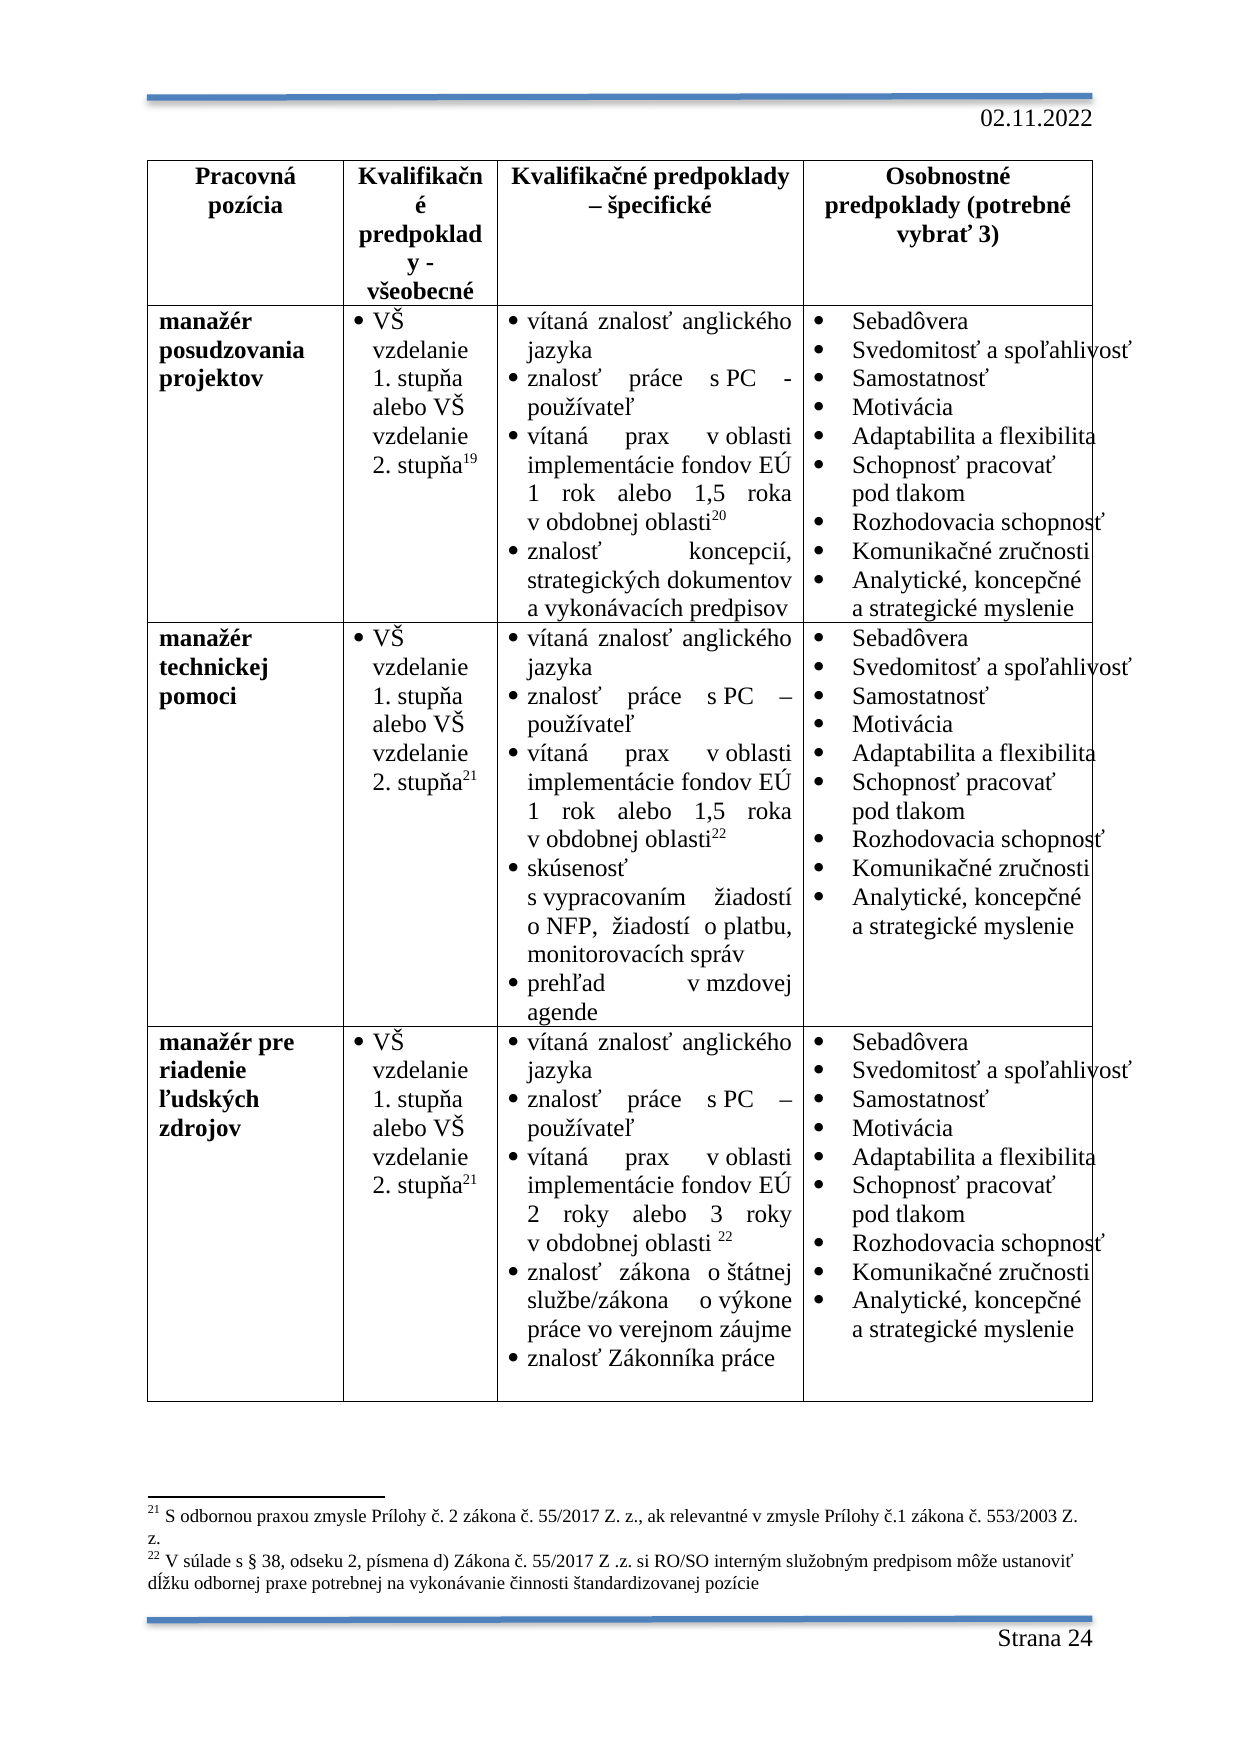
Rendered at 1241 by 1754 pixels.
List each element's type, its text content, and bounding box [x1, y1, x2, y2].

table_header Kvalifikačné predpoklady – špecifické [498, 161, 803, 305]
table_cell manažér pre riadenie ľudských zdrojov [148, 1027, 343, 1401]
table_header Pracovná pozícia [148, 161, 343, 305]
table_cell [804, 1027, 1092, 1401]
table_cell VŠ vzdelanie 1. stupňa alebo VŠ vzdelanie 2. stupňa21 [344, 1027, 497, 1401]
table_cell vítaná znalosť anglického jazyka znalosť práce s PC - používateľ vítaná prax v oblasti implementácie fondov EÚ 1 rok alebo 1,5 roka v obdobnej oblasti20 znalosť koncepcií, strategických dokumentov a vykonávacích predpisov [498, 306, 803, 622]
table_cell manažér technickej pomoci [148, 623, 343, 1026]
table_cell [804, 306, 1092, 622]
table_cell VŠ vzdelanie 1. stupňa alebo VŠ vzdelanie 2. stupňa [344, 623, 497, 1026]
table_header Kvalifikačné predpoklady - všeobecné [344, 161, 497, 305]
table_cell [344, 306, 497, 622]
table_cell manažér posudzovania projektov [148, 306, 343, 622]
table_cell vítaná znalosť anglického jazyka znalosť práce s PC – používateľ vítaná prax v oblasti implementácie fondov EÚ 2 roky alebo 3 roky v obdobnej oblasti 22 znalosť zákona o štátnej službe/zákona o výkone práce vo verejnom záujme znalosť Zákonníka práce [498, 1027, 803, 1401]
table_cell vítaná znalosť anglického jazyka znalosť práce s PC – používateľ vítaná prax v oblasti implementácie fondov EÚ 1 rok alebo 1,5 roka v obdobnej oblasti skúsenosť s vypracovaním žiadostí o NFP, žiadostí o platbu, monitorovacích správ prehľad v mzdovej agende [498, 623, 803, 1026]
table_header Osobnostné predpoklady (potrebné vybrať 3) [804, 161, 1092, 305]
